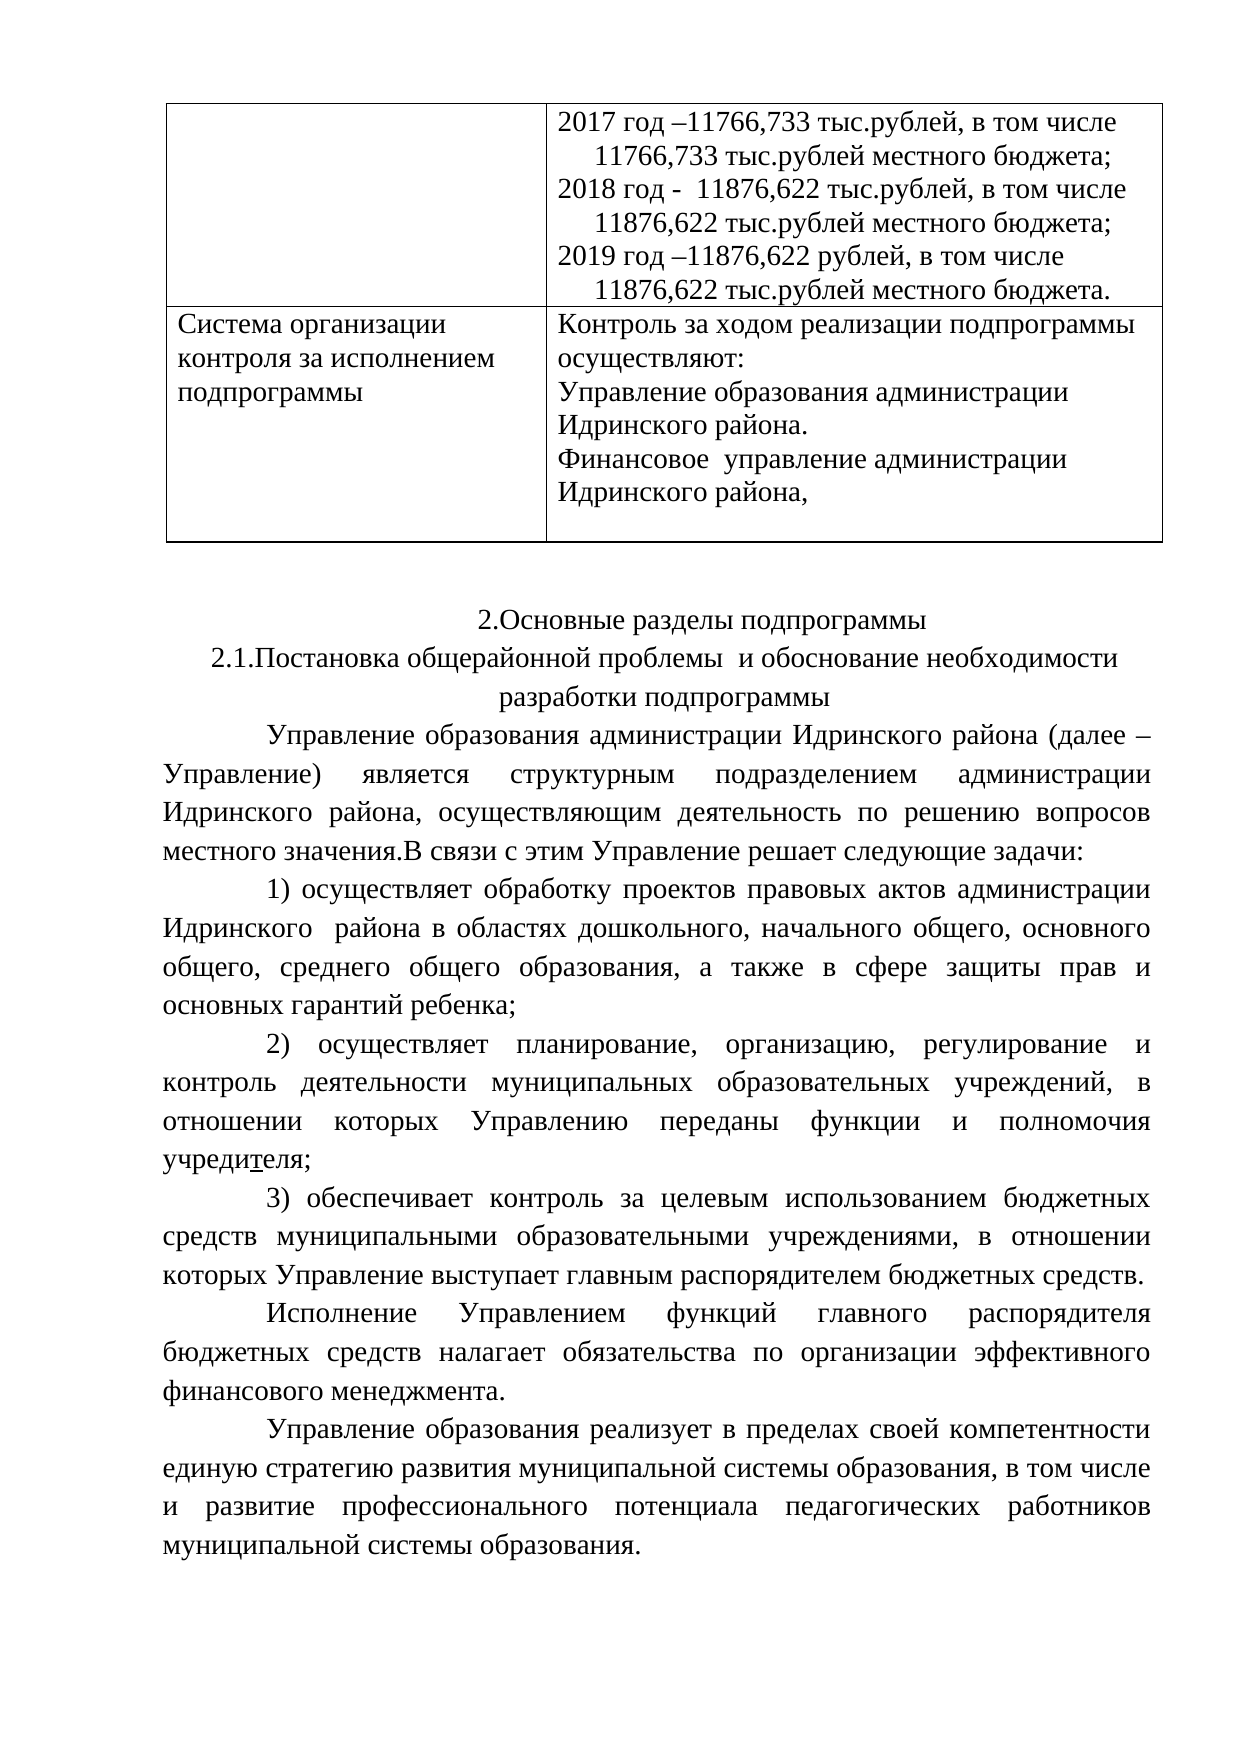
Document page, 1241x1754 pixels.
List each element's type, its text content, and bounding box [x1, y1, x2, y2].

list 2) осуществляет планирование, организацию, регулирование и контроль деятельности муниципальных образовательных учреждений, в отношении которых Управлению переданы функции и полномочия учредителя; [162, 1026, 1152, 1175]
list 2.Основные разделы подпрограммы [252, 602, 1152, 635]
list 3) обеспечивает контроль за целевым использованием бюджетных средств муниципальными образовательными учреждениями, в отношении которых Управление выступает главным распорядителем бюджетных средств. [162, 1180, 1152, 1291]
list Управление образования администрации Идринского района (далее – Управление) является структурным подразделением администрации Идринского района, осуществляющим деятельность по решению вопросов местного значения.В связи с этим Управление решает следующие задачи: [162, 717, 1152, 867]
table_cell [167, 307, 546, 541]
list 2.1.Постановка общерайонной проблемы и обоснование необходимости разработки подпрограммы [177, 640, 1152, 712]
list 1) осуществляет обработку проектов правовых актов администрации Идринского района в областях дошкольного, начального общего, основного общего, среднего общего образования, а также в сфере защиты прав и основных гарантий ребенка; [162, 872, 1152, 1021]
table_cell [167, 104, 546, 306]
list Исполнение Управлением функций главного распорядителя бюджетных средств налагает обязательства по организации эффективного финансового менеджмента. [162, 1296, 1152, 1406]
list Управление образования реализует в пределах своей компетентности единую стратегию развития муниципальной системы образования, в том числе и развитие профессионального потенциала педагогических работников муниципальной системы образования. [162, 1411, 1152, 1560]
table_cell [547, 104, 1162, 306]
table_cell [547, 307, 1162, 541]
